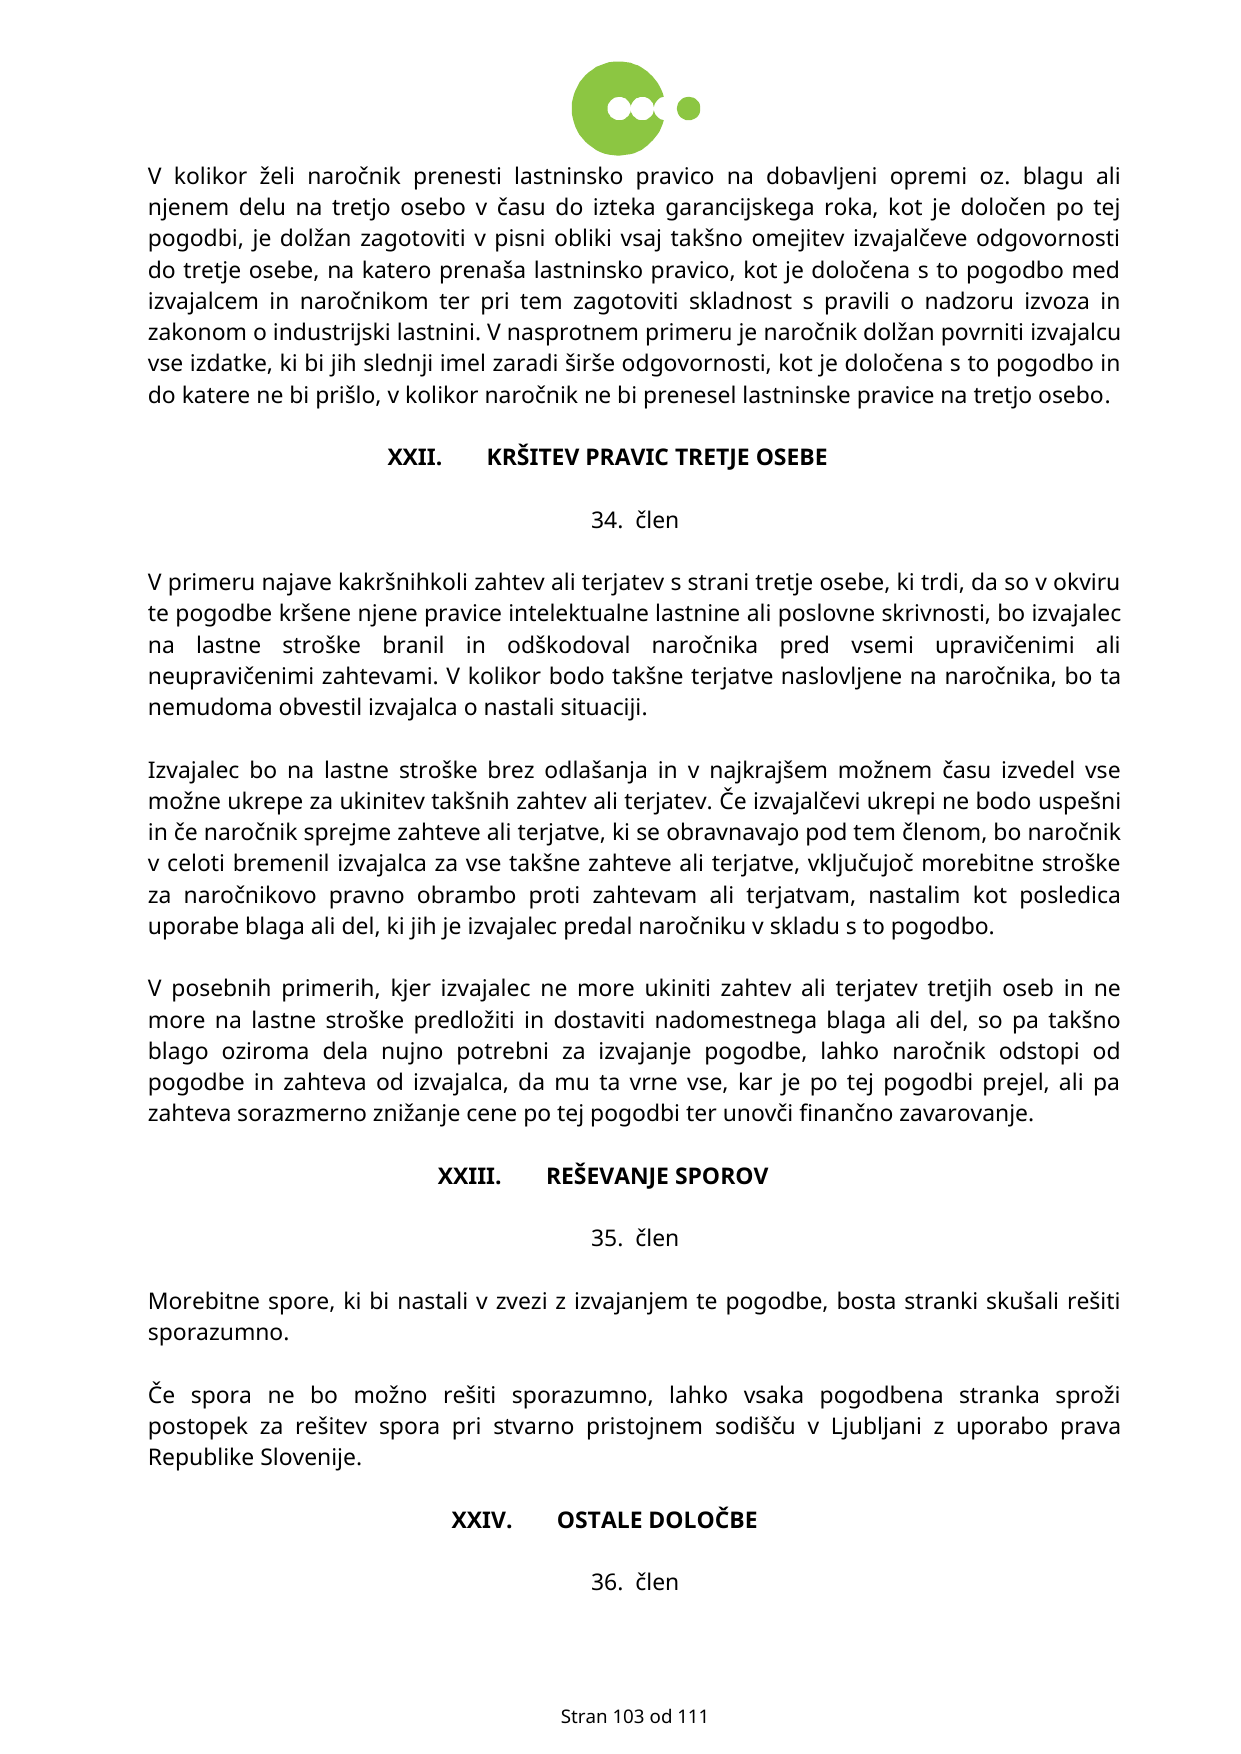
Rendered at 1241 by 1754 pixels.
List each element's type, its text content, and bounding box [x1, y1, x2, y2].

list člen [148, 1566, 1122, 1597]
list člen [148, 1222, 1122, 1254]
text V posebnih primerih, kjer izvajalec ne more ukiniti zahtev ali terjatev tretjih oseb in ne more na lastne stroške predložiti in dostaviti nadomestnega blaga ali del, so pa takšno blago oziroma dela nujno potrebni za izvajanje pogodbe, lahko naročnik odstopi od pogodbe in zahteva od izvajalca, da mu ta vrne vse, kar je po tej pogodbi prejel, ali pa zahteva sorazmerno znižanje cene po tej pogodbi ter unovči finančno zavarovanje. [148, 972, 1122, 1129]
text V kolikor želi naročnik prenesti lastninsko pravico na dobavljeni opremi oz. blagu ali njenem delu na tretjo osebo v času do izteka garancijskega roka, kot je določen po tej pogodbi, je dolžan zagotoviti v pisni obliki vsaj takšno omejitev izvajalčeve odgovornosti do tretje osebe, na katero prenaša lastninsko pravico, kot je določena s to pogodbo med izvajalcem in naročnikom ter pri tem zagotoviti skladnost s pravili o nadzoru izvoza in zakonom o industrijski lastnini. V nasprotnem primeru je naročnik dolžan povrniti izvajalcu vse izdatke, ki bi jih slednji imel zaradi širše odgovornosti, kot je določena s to pogodbo in do katere ne bi prišlo, v kolikor naročnik ne bi prenesel lastninske pravice na tretjo osebo. [148, 160, 1122, 410]
text Izvajalec bo na lastne stroške brez odlašanja in v najkrajšem možnem času izvedel vse možne ukrepe za ukinitev takšnih zahtev ali terjatev. Če izvajalčevi ukrepi ne bodo uspešni in če naročnik sprejme zahteve ali terjatve, ki se obravnavajo pod tem členom, bo naročnik v celoti bremenil izvajalca za vse takšne zahteve ali terjatve, vključujoč morebitne stroške za naročnikovo pravno obrambo proti zahtevam ali terjatvam, nastalim kot posledica uporabe blaga ali del, ki jih je izvajalec predal naročniku v skladu s to pogodbo. [148, 754, 1122, 941]
text V primeru najave kakršnihkoli zahtev ali terjatev s strani tretje osebe, ki trdi, da so v okviru te pogodbe kršene njene pravice intelektualne lastnine ali poslovne skrivnosti, bo izvajalec na lastne stroške branil in odškodoval naročnika pred vsemi upravičenimi ali neupravičenimi zahtevami. V kolikor bodo takšne terjatve naslovljene na naročnika, bo ta nemudoma obvestil izvajalca o nastali situaciji. [148, 566, 1122, 722]
text Morebitne spore, ki bi nastali v zvezi z izvajanjem te pogodbe, bosta stranki skušali rešiti sporazumno. [148, 1285, 1122, 1347]
text Če spora ne bo možno rešiti sporazumno, lahko vsaka pogodbena stranka sproži postopek za rešitev spora pri stvarno pristojnem sodišču v Ljubljani z uporabo prava Republike Slovenije. [148, 1379, 1122, 1472]
list REŠEVANJE SPOROV [148, 1160, 1122, 1191]
list OSTALE DOLOČBE [148, 1504, 1122, 1535]
list KRŠITEV PRAVIC TRETJE OSEBE [148, 441, 1122, 472]
list člen [148, 504, 1122, 535]
